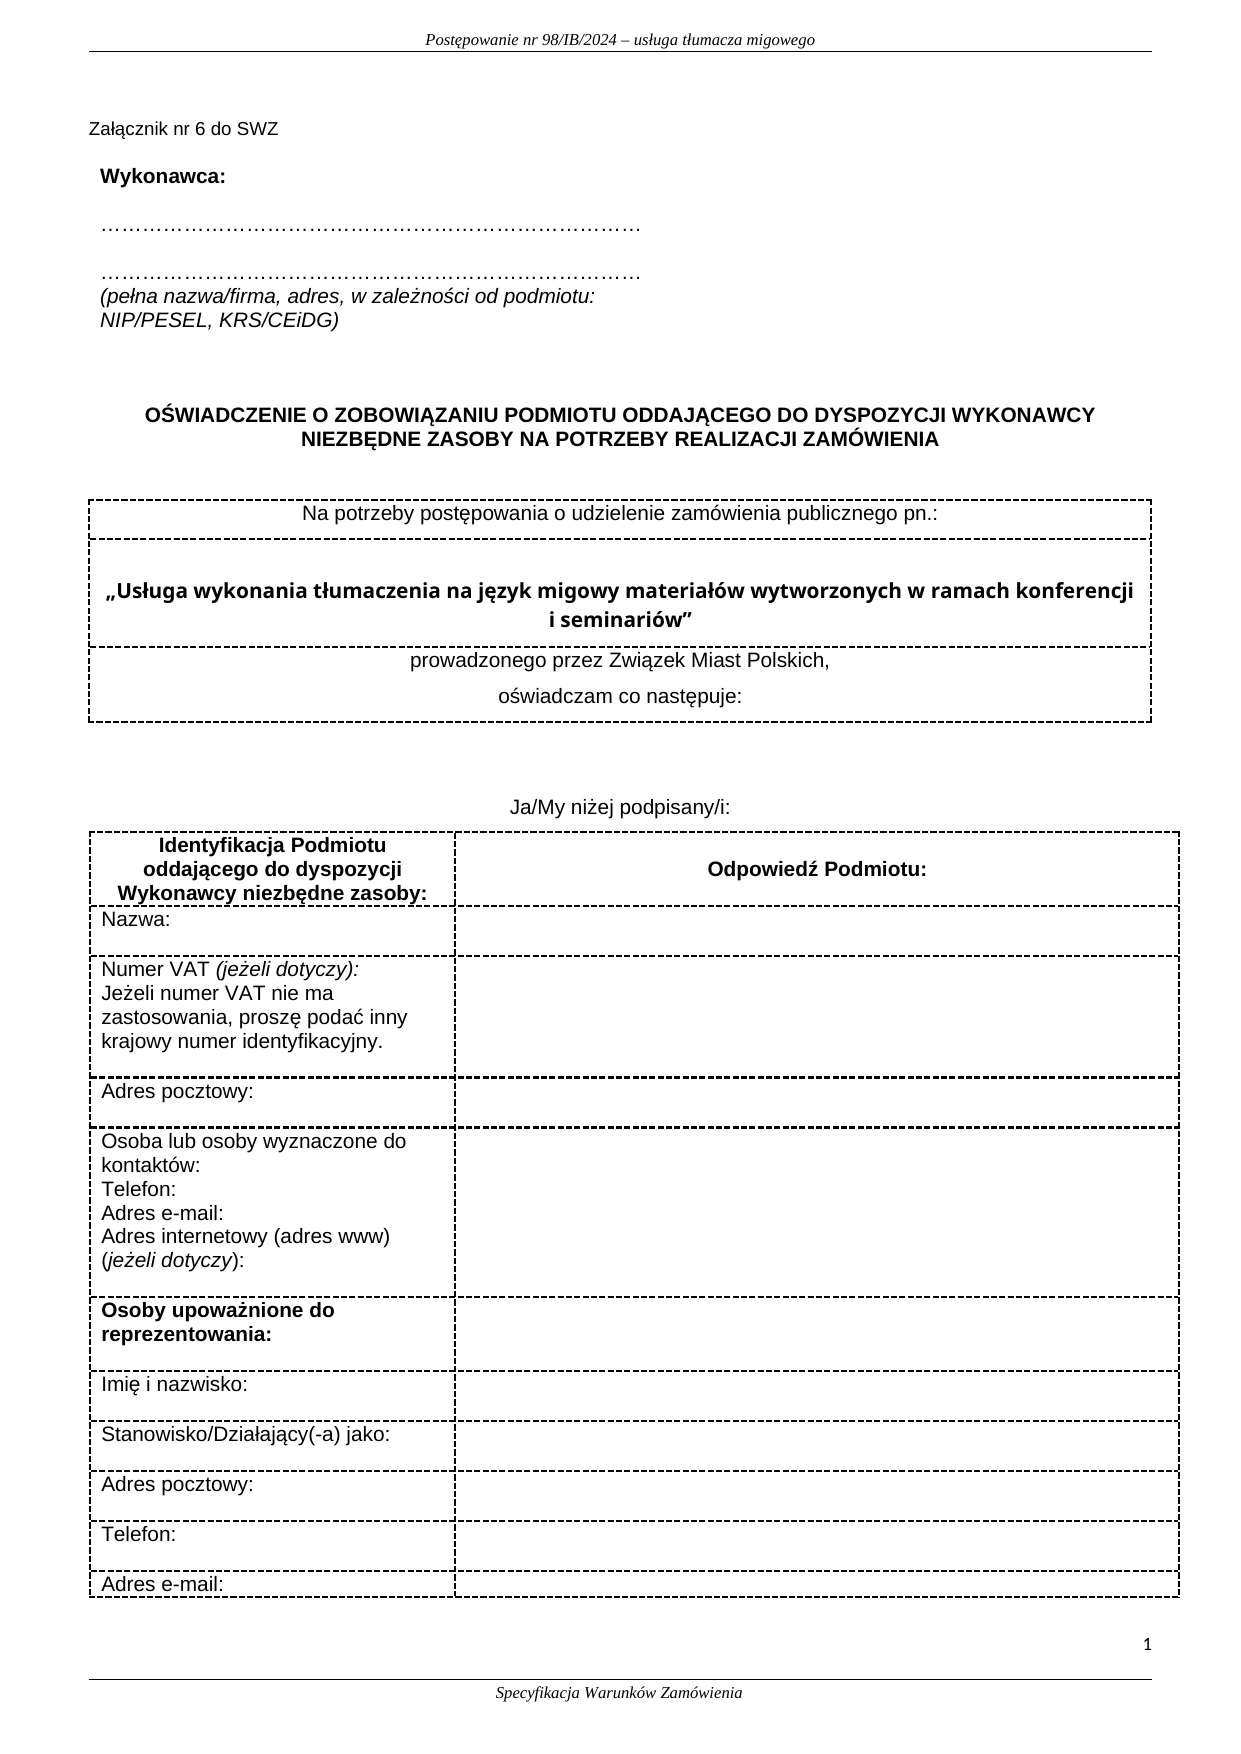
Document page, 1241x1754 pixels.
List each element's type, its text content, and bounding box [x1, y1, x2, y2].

table_cell Nazwa: [90, 905, 455, 954]
table_cell …………………………………………………………………… [89, 188, 653, 236]
table_header Odpowiedź Podmiotu: [455, 831, 1179, 904]
table_cell Imię i nazwisko: [90, 1370, 455, 1420]
text NIEZBĘDNE ZASOBY NA POTRZEBY REALIZACJI ZAMÓWIENIA [89, 427, 1152, 451]
table_cell „Usługa wykonania tłumaczenia na język migowy materiałów wytworzonych w ramach konferencji i seminariów” [89, 538, 1151, 646]
table_cell Numer VAT (jeżeli dotyczy): Jeżeli numer VAT nie ma zastosowania, proszę podać inny krajowy numer identyfikacyjny. [90, 955, 455, 1076]
table_cell [455, 1420, 1179, 1470]
table_cell [455, 1296, 1179, 1370]
table_cell [455, 1126, 1179, 1296]
table_cell Telefon: [90, 1520, 455, 1570]
table_cell Adres e-mail: [90, 1570, 455, 1596]
table_cell Stanowisko/Działający(-a) jako: [90, 1420, 455, 1470]
table_cell [455, 955, 1179, 1076]
table_header Na potrzeby postępowania o udzielenie zamówienia publicznego pn.: [89, 499, 1151, 538]
text OŚWIADCZENIE O ZOBOWIĄZANIU PODMIOTU ODDAJĄCEGO DO DYSPOZYCJI WYKONAWCY [89, 403, 1152, 427]
table_header Wykonawca: [89, 164, 653, 188]
table_header Identyfikacja Podmiotu oddającego do dyspozycji Wykonawcy niezbędne zasoby: [90, 831, 455, 904]
text Ja/My niżej podpisany/i: [89, 794, 1152, 818]
table_cell [455, 905, 1179, 954]
table_cell Osoba lub osoby wyznaczone do kontaktów: Telefon: Adres e-mail: Adres internetowy (adres www) (jeżeli dotyczy): [90, 1126, 455, 1296]
table_cell [455, 1570, 1179, 1596]
table_cell …………………………………………………………………… [89, 236, 653, 283]
table_cell [455, 1370, 1179, 1420]
table_cell (pełna nazwa/firma, adres, w zależności od podmiotu: NIP/PESEL, KRS/CEiDG) [89, 284, 653, 331]
table_cell [455, 1520, 1179, 1570]
table_cell Osoby upoważnione do reprezentowania: [90, 1296, 455, 1370]
table_cell Adres pocztowy: [90, 1076, 455, 1126]
table_cell prowadzonego przez Związek Miast Polskich, oświadczam co następuje: [89, 646, 1151, 721]
table_cell [455, 1076, 1179, 1126]
table_cell Adres pocztowy: [90, 1470, 455, 1520]
text Załącznik nr 6 do SWZ [89, 118, 1152, 140]
table_cell [455, 1470, 1179, 1520]
